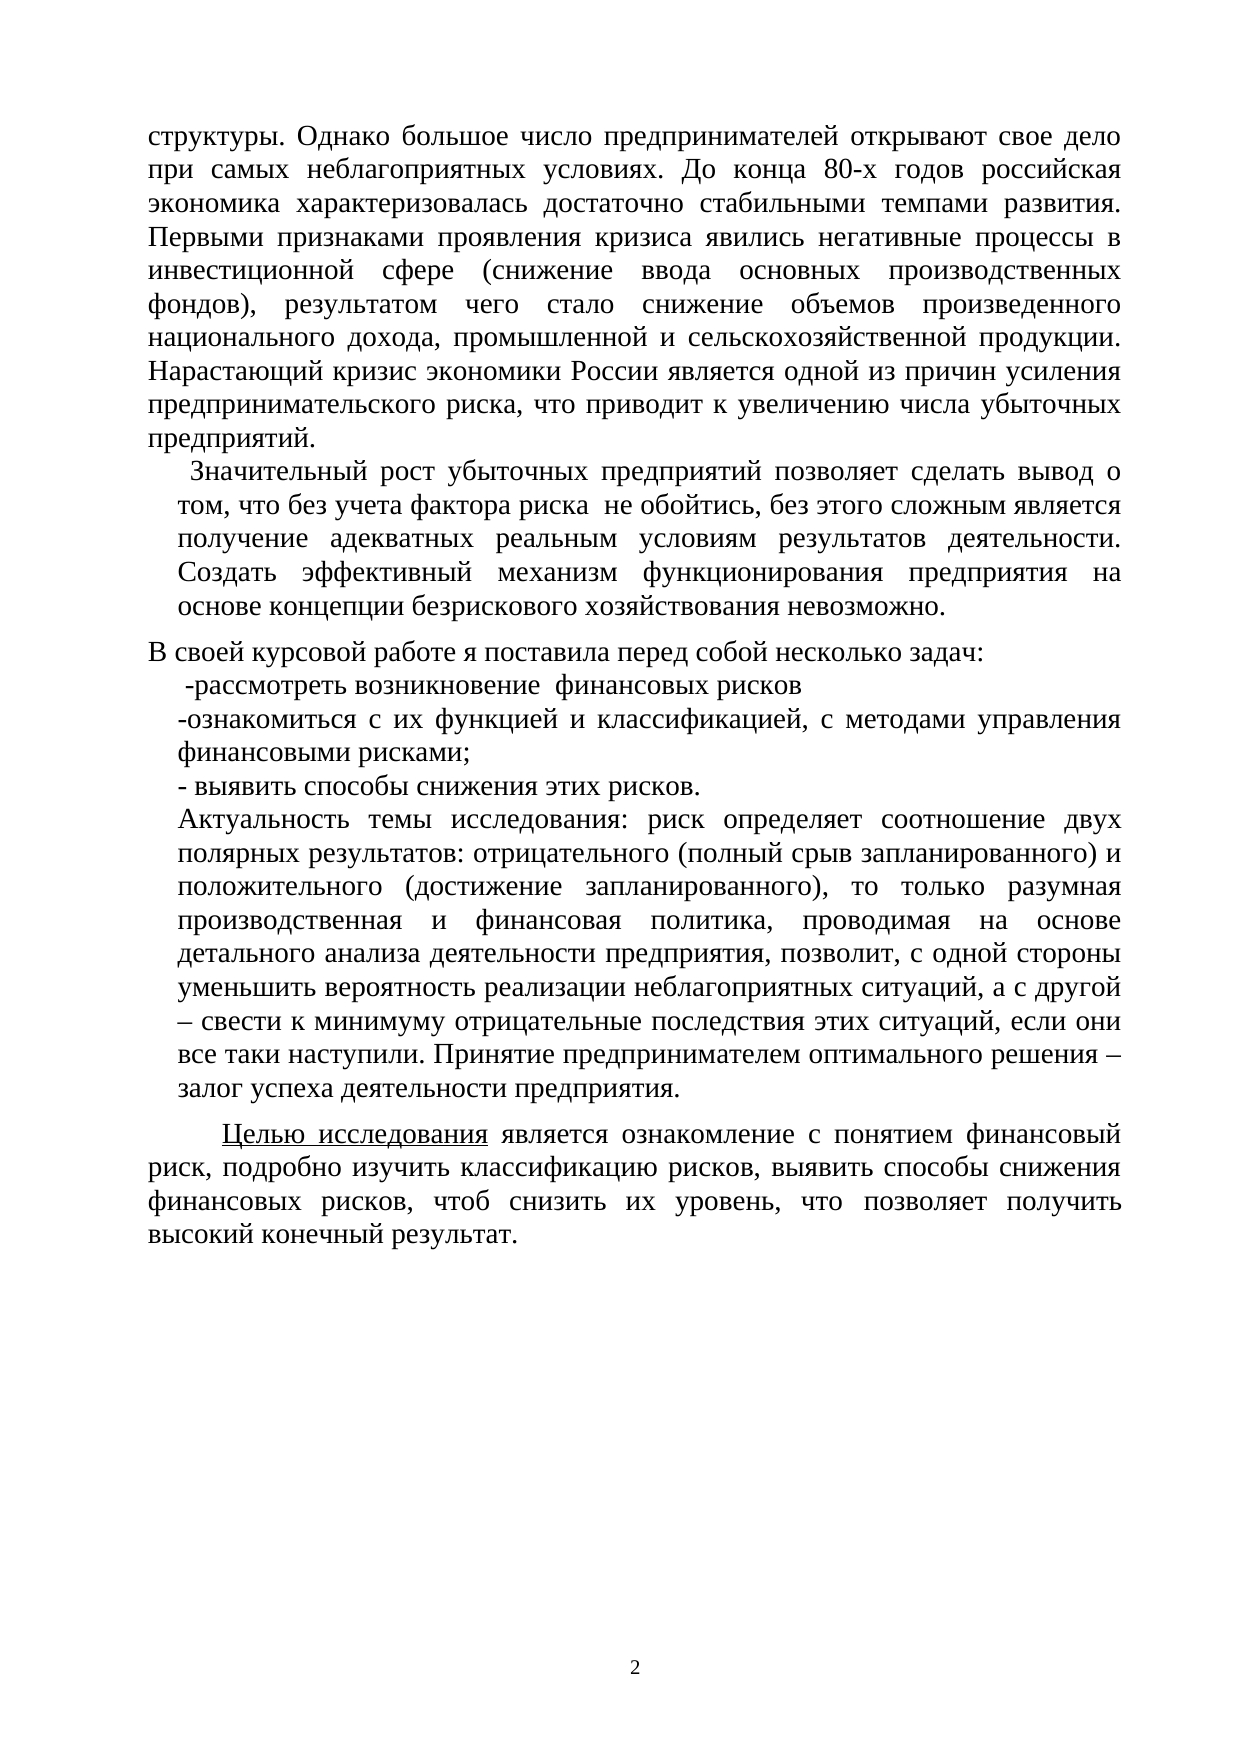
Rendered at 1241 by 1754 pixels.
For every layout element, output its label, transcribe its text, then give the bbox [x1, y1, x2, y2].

text - выявить способы снижения этих рисков. [177, 768, 1122, 801]
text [148, 118, 1122, 453]
text -рассмотреть возникновение финансовых рисков [177, 667, 1122, 701]
text Значительный рост убыточных предприятий позволяет сделать вывод о том, что без учета фактора риска не обойтись, без этого сложным является получение адекватных реальным условиям результатов деятельности. Создать эффективный механизм функционирования предприятия на основе концепции безрискового хозяйствования невозможно. [177, 453, 1122, 621]
text -ознакомиться с их функцией и классификацией, с методами управления финансовыми рисками; [177, 701, 1122, 768]
text Актуальность темы исследования: риск определяет соотношение двух полярных результатов: отрицательного (полный срыв запланированного) и положительного (достижение запланированного), то только разумная производственная и финансовая политика, проводимая на основе детального анализа деятельности предприятия, позволит, с одной стороны уменьшить вероятность реализации неблагоприятных ситуаций, а с другой – свести к минимуму отрицательные последствия этих ситуаций, если они все таки наступили. Принятие предпринимателем оптимального решения – залог успеха деятельности предприятия. [177, 801, 1122, 1103]
text В своей курсовой работе я поставила перед собой несколько задач: [148, 634, 1122, 667]
text Целью исследования является ознакомление с понятием финансовый риск, подробно изучить классификацию рисков, выявить способы снижения финансовых рисков, чтоб снизить их уровень, что позволяет получить высокий конечный результат. [148, 1116, 1122, 1250]
